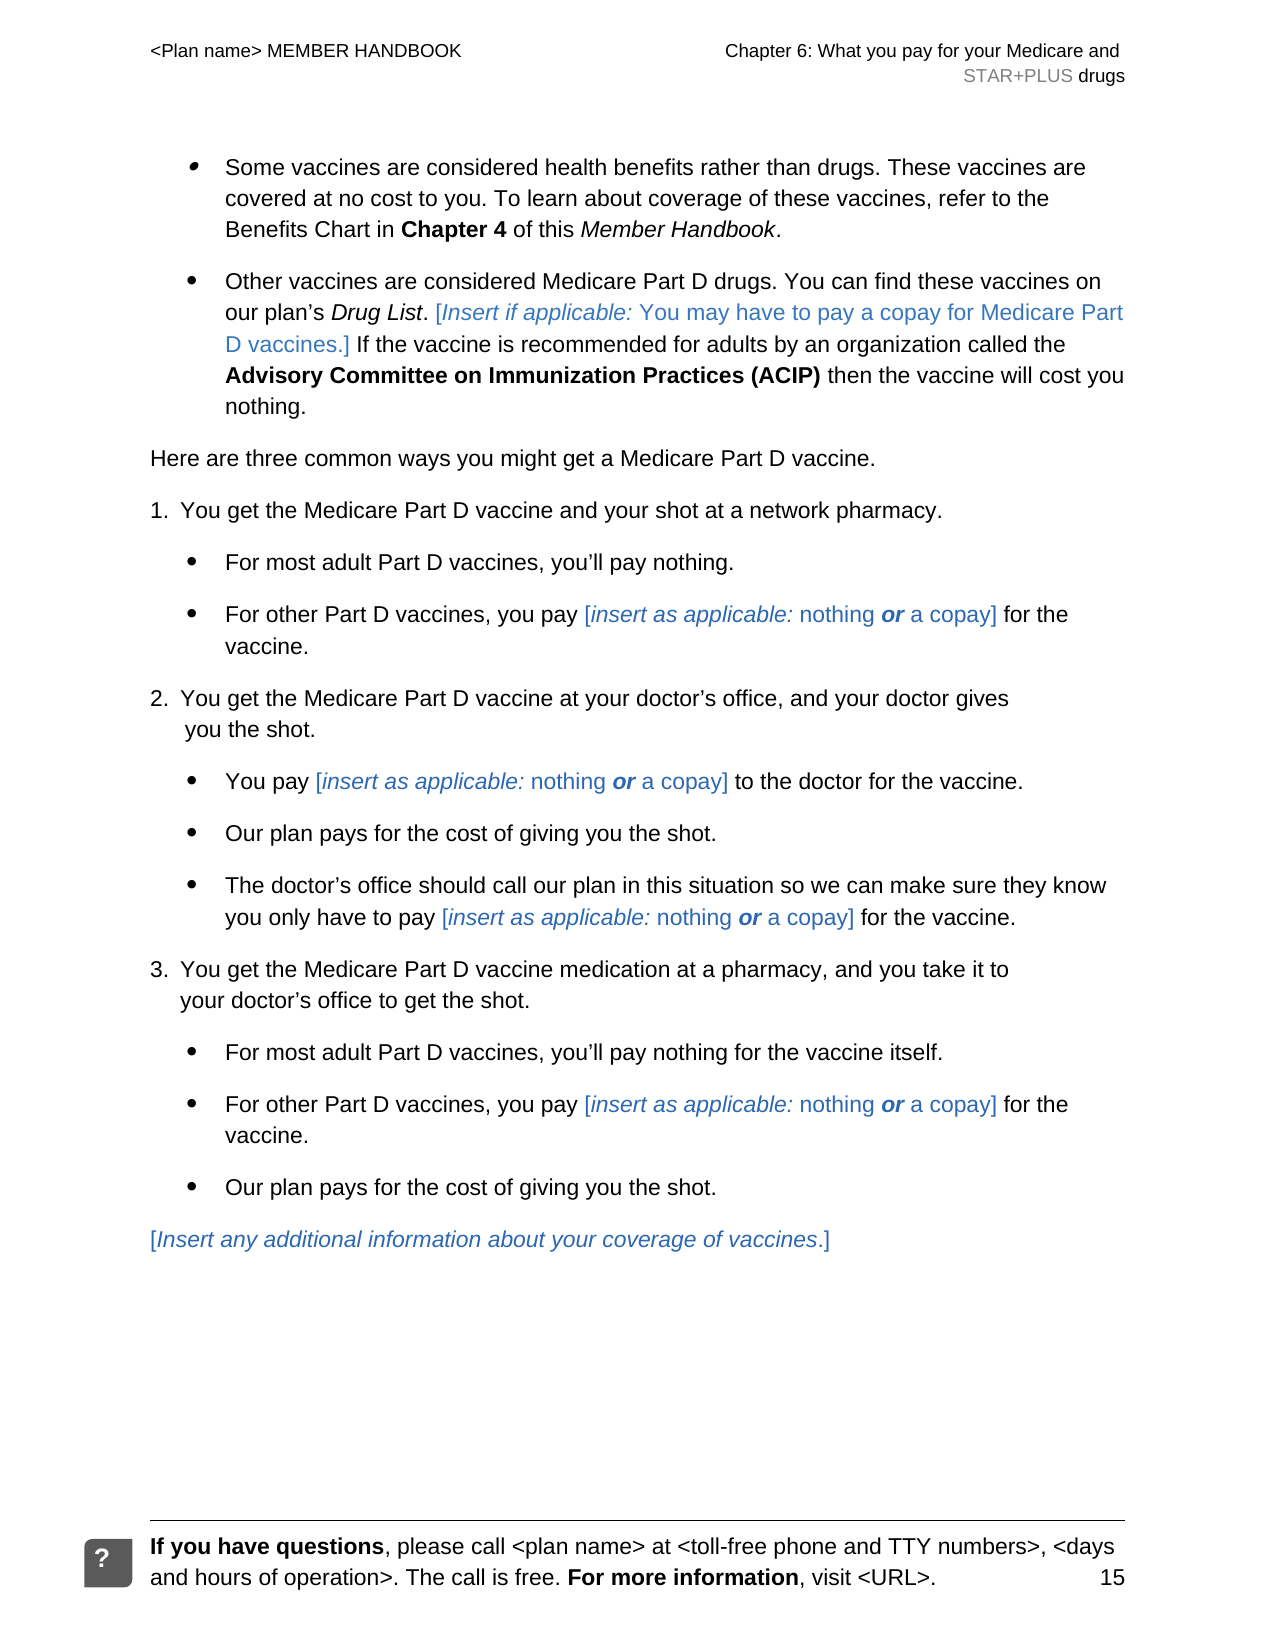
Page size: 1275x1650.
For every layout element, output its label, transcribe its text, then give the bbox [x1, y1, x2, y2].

text [Insert any additional information about your coverage of vaccines.] [150, 1223, 1125, 1254]
list Our plan pays for the cost of giving you the shot. [187, 1171, 1125, 1202]
list You pay [insert as applicable: nothing or a copay] to the doctor for the vaccine. [187, 764, 1125, 796]
list For most adult Part D vaccines, you’ll pay nothing for the vaccine itself. [187, 1035, 1125, 1067]
list Some vaccines are considered health benefits rather than drugs. These vaccines are covered at no cost to you. To learn about coverage of these vaccines, refer to the Benefits Chart in Chapter 4 of this Member Handbook. [187, 150, 1125, 244]
list You get the Medicare Part D vaccine and your shot at a network pharmacy. [150, 494, 1050, 525]
list Our plan pays for the cost of giving you the shot. [187, 817, 1125, 848]
list For other Part D vaccines, you pay [insert as applicable: nothing or a copay] for the vaccine. [187, 1087, 1125, 1150]
text Here are three common ways you might get a Medicare Part D vaccine. [150, 442, 1125, 473]
list You get the Medicare Part D vaccine at your doctor’s office, and your doctor gives you the shot. [150, 681, 1050, 744]
list For most adult Part D vaccines, you’ll pay nothing. [187, 546, 1125, 577]
list Other vaccines are considered Medicare Part D drugs. You can find these vaccines on our plan’s Drug List. [Insert if applicable: You may have to pay a copay for Medicare Part D vaccines.] If the vaccine is recommended for adults by an organization called the Advisory Committee on Immunization Practices (ACIP) then the vaccine will cost you nothing. [187, 264, 1125, 421]
list You get the Medicare Part D vaccine medication at a pharmacy, and you take it to your doctor’s office to get the shot. [150, 952, 1050, 1014]
list The doctor’s office should call our plan in this situation so we can make sure they know you only have to pay [insert as applicable: nothing or a copay] for the vaccine. [187, 869, 1125, 931]
list For other Part D vaccines, you pay [insert as applicable: nothing or a copay] for the vaccine. [187, 598, 1125, 660]
